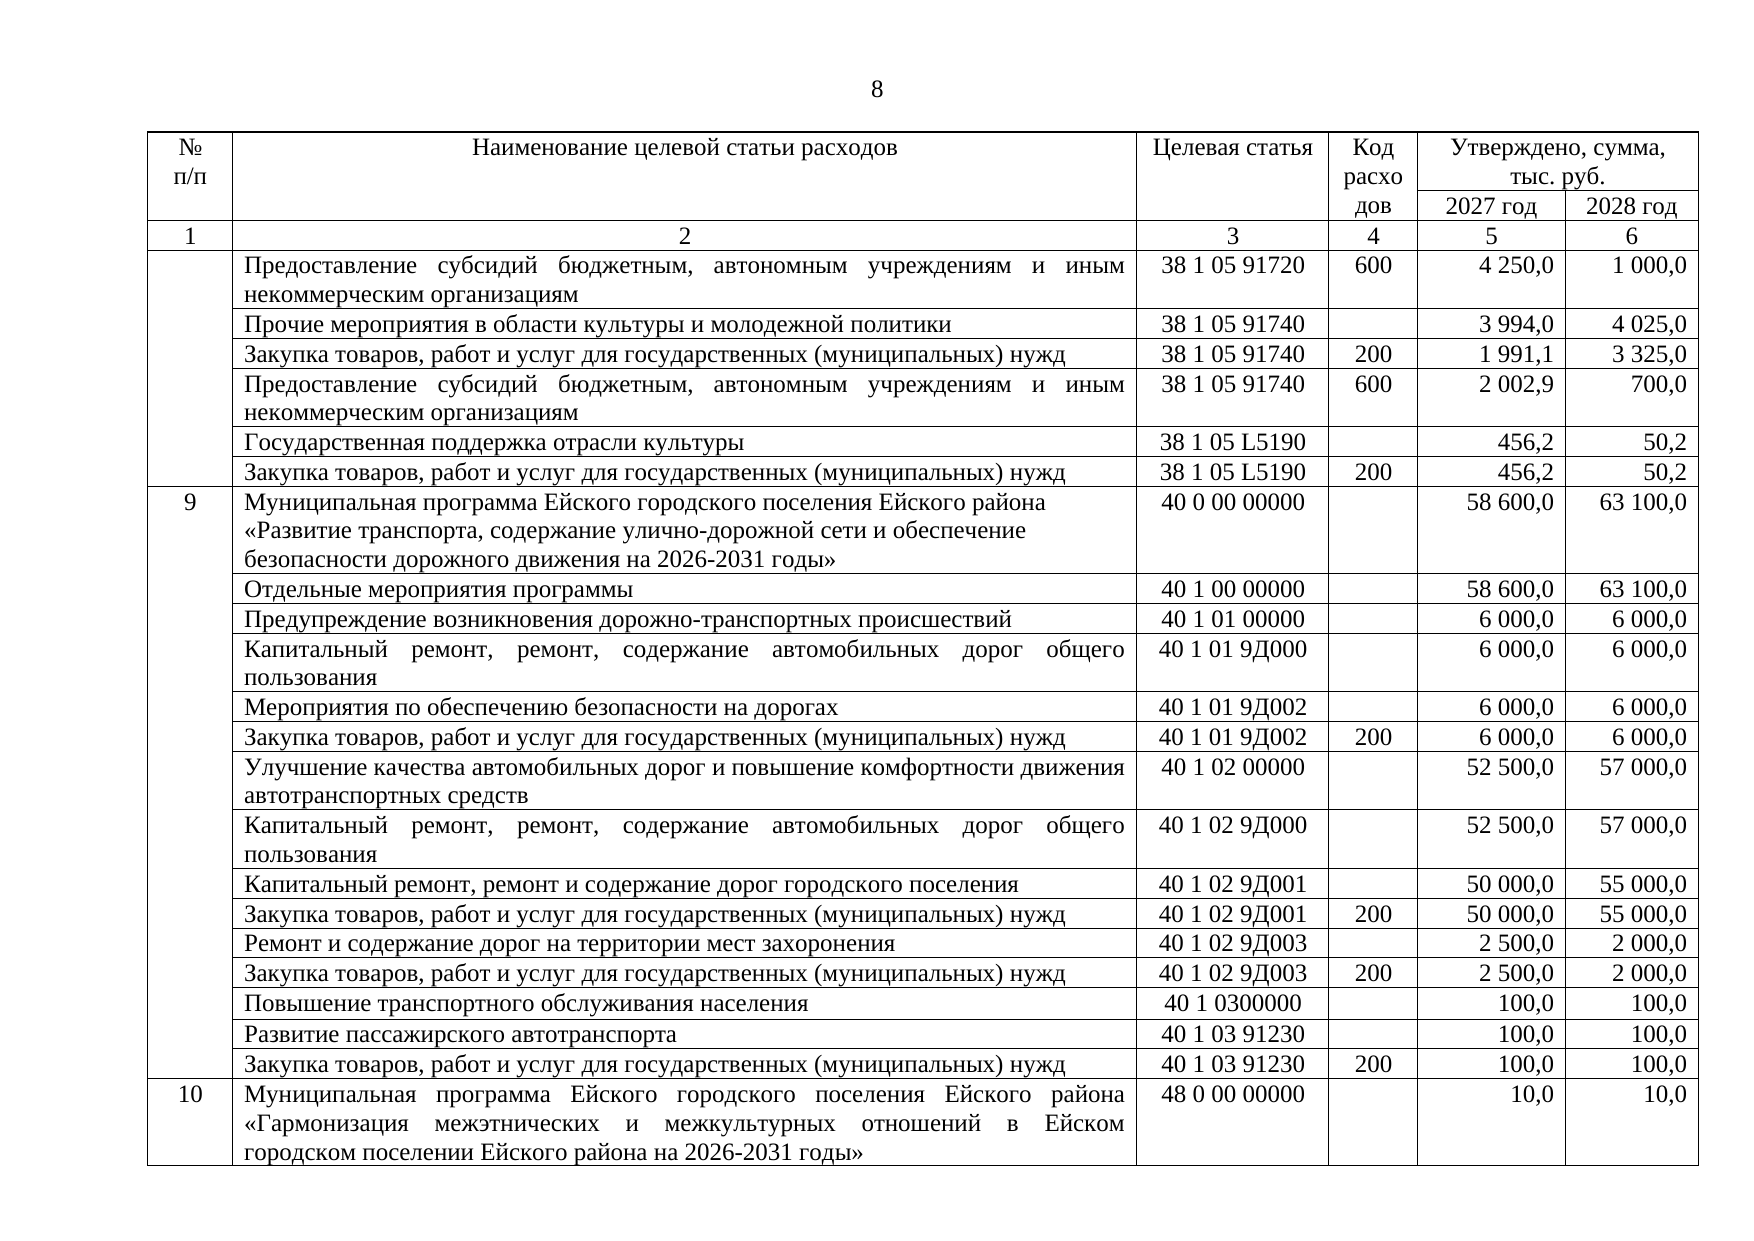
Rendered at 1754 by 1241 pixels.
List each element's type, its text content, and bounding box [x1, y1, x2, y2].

table_cell 100,0 [1418, 988, 1565, 1018]
table_cell Капитальный ремонт, ремонт и содержание дорог городского поселения [233, 869, 1136, 898]
table_cell Муниципальная программа Ейского городского поселения Ейского района «Развитие транспорта, содержание улично-дорожной сети и обеспечение безопасности дорожного движения на 2026-2031 годы» [233, 487, 1136, 573]
table_cell [1329, 752, 1417, 809]
table_cell Отдельные мероприятия программы [233, 574, 1136, 603]
table_cell 38 1 05 91740 [1137, 339, 1328, 368]
table_cell 6 000,0 [1418, 722, 1565, 751]
table_cell 48 0 00 00000 [1137, 1079, 1328, 1165]
table_cell 40 1 0300000 [1137, 988, 1328, 1018]
table_cell 50,2 [1566, 457, 1698, 486]
table_cell Закупка товаров, работ и услуг для государственных (муниципальных) нужд [233, 958, 1136, 987]
table_cell 4 025,0 [1566, 309, 1698, 338]
table_cell 9 [148, 487, 232, 1078]
table_cell 40 1 01 9Д000 [1137, 634, 1328, 691]
table_cell Повышение транспортного обслуживания населения [233, 988, 1136, 1018]
table_cell 6 [1566, 221, 1698, 249]
table_cell 55 000,0 [1566, 869, 1698, 898]
table_cell [1329, 634, 1417, 691]
table_cell 1 [148, 221, 232, 249]
table_cell 38 1 05 L5190 [1137, 457, 1328, 486]
table_cell 3 325,0 [1566, 339, 1698, 368]
table_header Утверждено, сумма, тыс. руб. [1418, 133, 1698, 190]
table_header Код расходов [1329, 133, 1417, 220]
table_cell Ремонт и содержание дорог на территории мест захоронения [233, 929, 1136, 957]
table_cell 58 600,0 [1418, 487, 1565, 573]
table_cell Мероприятия по обеспечению безопасности на дорогах [233, 692, 1136, 721]
table_cell 58 600,0 [1418, 574, 1565, 603]
table_cell 600 [1329, 251, 1417, 308]
table_cell 40 1 02 9Д001 [1137, 899, 1328, 927]
table_cell 57 000,0 [1566, 752, 1698, 809]
table_cell 40 1 01 9Д002 [1137, 722, 1328, 751]
table_cell 40 1 03 91230 [1137, 1020, 1328, 1048]
table_cell Прочие мероприятия в области культуры и молодежной политики [233, 309, 1136, 338]
table_cell 100,0 [1566, 988, 1698, 1018]
table_cell Государственная поддержка отрасли культуры [233, 427, 1136, 456]
table_cell 10,0 [1418, 1079, 1565, 1165]
table_cell 38 1 05 L5190 [1137, 427, 1328, 456]
table_cell Предоставление субсидий бюджетным, автономным учреждениям и иным некоммерческим организациям [233, 369, 1136, 426]
table_cell 40 1 02 00000 [1137, 752, 1328, 809]
table_cell 5 [1418, 221, 1565, 249]
table_cell 6 000,0 [1566, 722, 1698, 751]
table_cell 40 1 03 91230 [1137, 1049, 1328, 1078]
table_cell Закупка товаров, работ и услуг для государственных (муниципальных) нужд [233, 899, 1136, 927]
table_cell 200 [1329, 899, 1417, 927]
table_cell 52 500,0 [1418, 752, 1565, 809]
table_cell Предоставление субсидий бюджетным, автономным учреждениям и иным некоммерческим организациям [233, 251, 1136, 308]
table_cell 38 1 05 91740 [1137, 309, 1328, 338]
table_cell 4 [1329, 221, 1417, 249]
table_cell 200 [1329, 457, 1417, 486]
table_cell 200 [1329, 958, 1417, 987]
table_cell 456,2 [1418, 457, 1565, 486]
table_cell 200 [1329, 339, 1417, 368]
table_cell 38 1 05 91740 [1137, 369, 1328, 426]
table_cell Закупка товаров, работ и услуг для государственных (муниципальных) нужд [233, 339, 1136, 368]
table_cell [1329, 988, 1417, 1018]
table_header Наименование целевой статьи расходов [233, 133, 1136, 220]
table_cell 6 000,0 [1418, 634, 1565, 691]
table_cell 6 000,0 [1418, 692, 1565, 721]
table_cell 100,0 [1566, 1020, 1698, 1048]
table_cell 2027 год [1418, 191, 1565, 220]
table_cell Закупка товаров, работ и услуг для государственных (муниципальных) нужд [233, 1049, 1136, 1078]
table_cell 6 000,0 [1566, 604, 1698, 633]
table_header № п/п [148, 133, 232, 220]
table_cell [1329, 604, 1417, 633]
table_cell 10 [148, 1079, 232, 1165]
table_cell 3 [1137, 221, 1328, 249]
table_cell 6 000,0 [1566, 692, 1698, 721]
table_cell 6 000,0 [1566, 634, 1698, 691]
table_cell 100,0 [1566, 1049, 1698, 1078]
table_cell 1 991,1 [1418, 339, 1565, 368]
table_cell 40 1 02 9Д003 [1137, 929, 1328, 957]
table_cell 200 [1329, 1049, 1417, 1078]
table_cell 38 1 05 91720 [1137, 251, 1328, 308]
table_cell 55 000,0 [1566, 899, 1698, 927]
table_cell 100,0 [1418, 1020, 1565, 1048]
table_cell 2028 год [1566, 191, 1698, 220]
table_cell [1329, 309, 1417, 338]
table_cell 57 000,0 [1566, 810, 1698, 868]
table_cell 50 000,0 [1418, 869, 1565, 898]
table_cell [1329, 487, 1417, 573]
table_cell 40 1 00 00000 [1137, 574, 1328, 603]
table_cell 40 1 02 9Д003 [1137, 958, 1328, 987]
table_cell [1329, 692, 1417, 721]
table_cell 10,0 [1566, 1079, 1698, 1165]
table_cell 2 [233, 221, 1136, 249]
table_cell [1329, 869, 1417, 898]
table_cell 52 500,0 [1418, 810, 1565, 868]
table_cell [1329, 1079, 1417, 1165]
table_cell [1329, 810, 1417, 868]
table_cell Закупка товаров, работ и услуг для государственных (муниципальных) нужд [233, 457, 1136, 486]
table_cell 63 100,0 [1566, 574, 1698, 603]
table_cell [1329, 929, 1417, 957]
table_cell 6 000,0 [1418, 604, 1565, 633]
table_cell 63 100,0 [1566, 487, 1698, 573]
table_cell 200 [1329, 722, 1417, 751]
table_cell 40 1 01 00000 [1137, 604, 1328, 633]
table_cell 40 1 02 9Д000 [1137, 810, 1328, 868]
table_cell 3 994,0 [1418, 309, 1565, 338]
table_cell 2 500,0 [1418, 929, 1565, 957]
table_cell 456,2 [1418, 427, 1565, 456]
table_cell 40 1 02 9Д001 [1137, 869, 1328, 898]
table_cell Развитие пассажирского автотранспорта [233, 1020, 1136, 1048]
table_cell 2 002,9 [1418, 369, 1565, 426]
table_cell 1 000,0 [1566, 251, 1698, 308]
table_cell Капитальный ремонт, ремонт, содержание автомобильных дорог общего пользования [233, 810, 1136, 868]
table_cell 2 500,0 [1418, 958, 1565, 987]
table_cell 4 250,0 [1418, 251, 1565, 308]
table_cell 2 000,0 [1566, 958, 1698, 987]
table_cell 50 000,0 [1418, 899, 1565, 927]
table_cell Предупреждение возникновения дорожно-транспортных происшествий [233, 604, 1136, 633]
table_cell 100,0 [1418, 1049, 1565, 1078]
table_cell Муниципальная программа Ейского городского поселения Ейского района «Гармонизация межэтнических и межкультурных отношений в Ейском городском поселении Ейского района на 2026-2031 годы» [233, 1079, 1136, 1165]
table_cell Улучшение качества автомобильных дорог и повышение комфортности движения автотранспортных средств [233, 752, 1136, 809]
table_cell [1329, 427, 1417, 456]
table_cell [1329, 574, 1417, 603]
table_cell 40 0 00 00000 [1137, 487, 1328, 573]
table_cell [1329, 1020, 1417, 1048]
table_cell 2 000,0 [1566, 929, 1698, 957]
table_cell Закупка товаров, работ и услуг для государственных (муниципальных) нужд [233, 722, 1136, 751]
table_cell 50,2 [1566, 427, 1698, 456]
table_cell 700,0 [1566, 369, 1698, 426]
table_cell 600 [1329, 369, 1417, 426]
table_cell Капитальный ремонт, ремонт, содержание автомобильных дорог общего пользования [233, 634, 1136, 691]
table_header Целевая статья [1137, 133, 1328, 220]
table_cell 40 1 01 9Д002 [1137, 692, 1328, 721]
